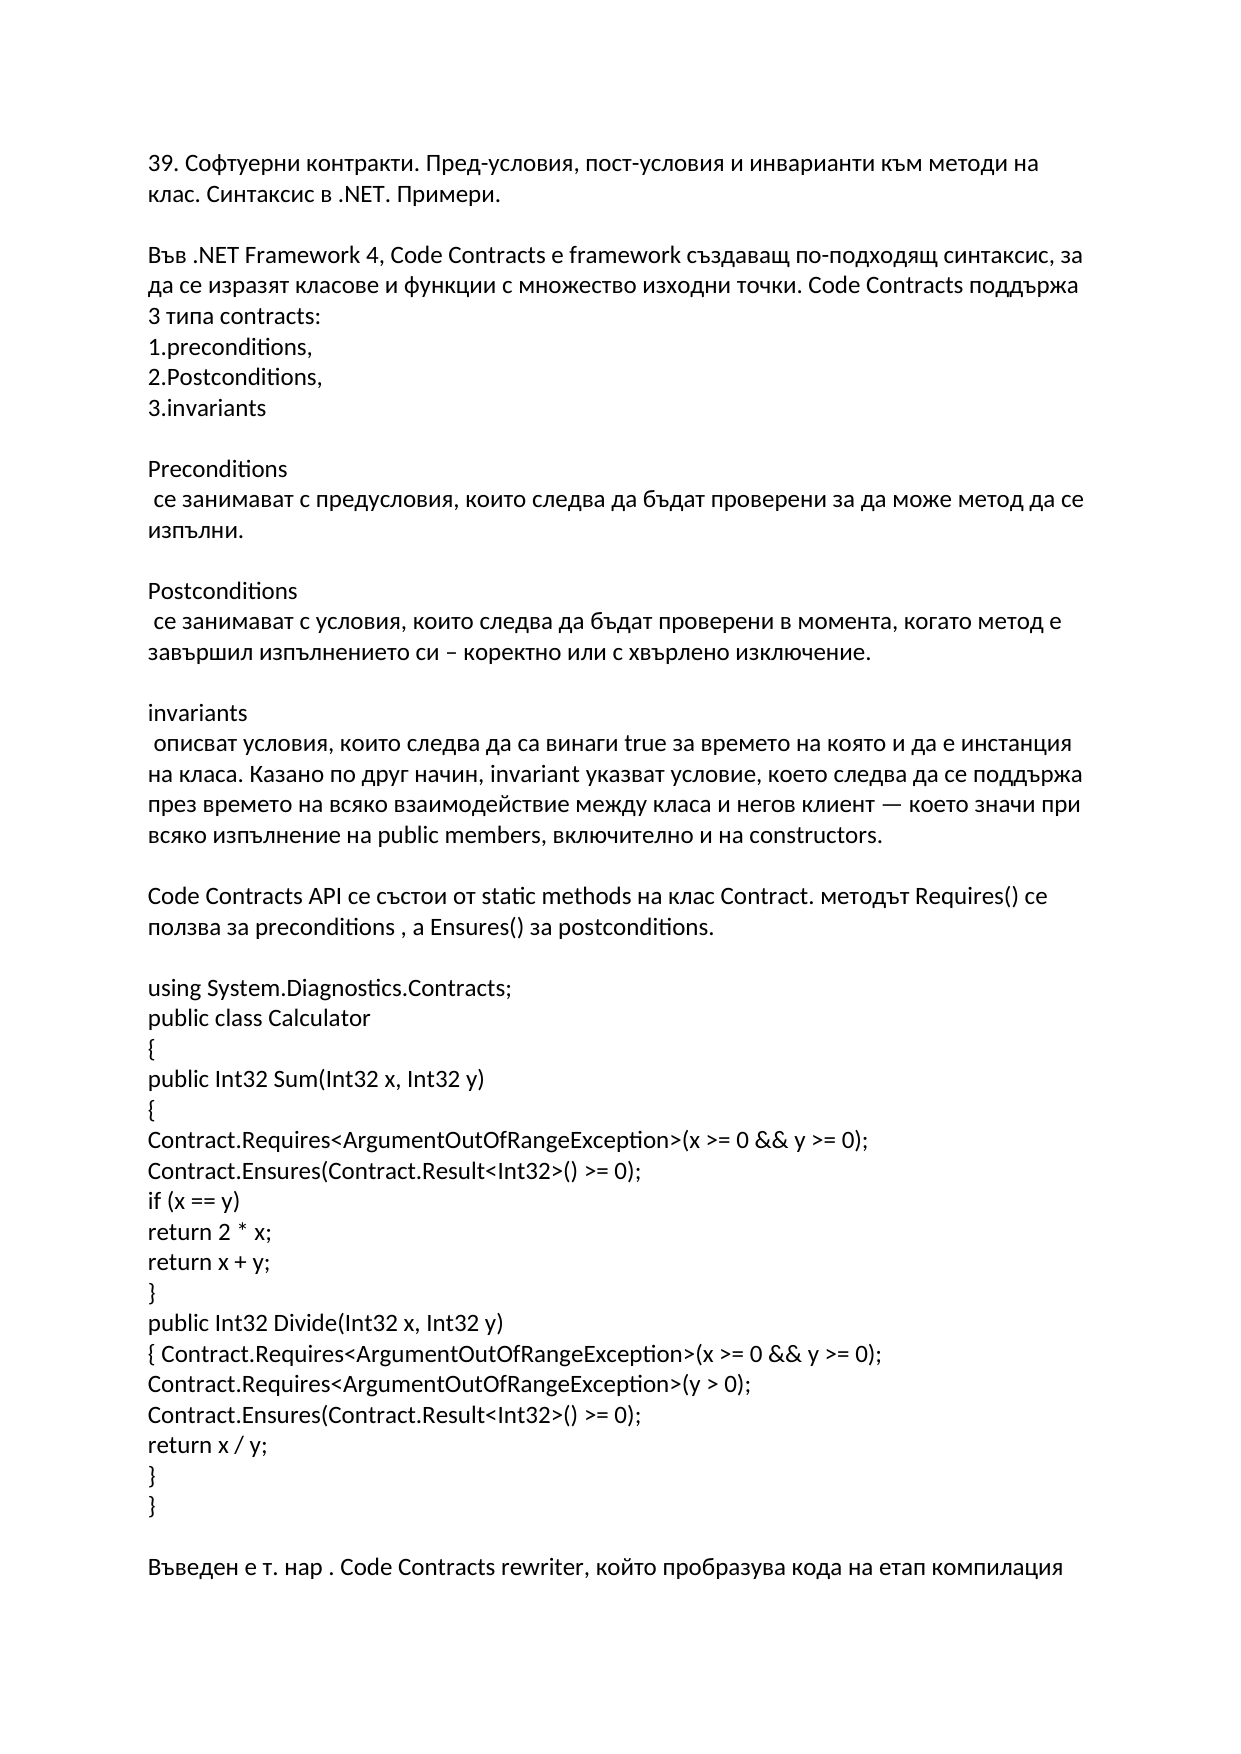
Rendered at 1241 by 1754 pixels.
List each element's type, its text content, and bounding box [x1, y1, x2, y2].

text Във .NET Framework 4, Code Contracts е framework създаващ по-подходящ синтаксис, за да се изразят класове и функции с множество изходни точки. Code Contracts поддържа 3 типа contracts: [148, 239, 1093, 331]
text } [148, 1491, 1093, 1521]
text } [148, 1460, 1093, 1491]
text invariants [148, 697, 1093, 727]
text return 2 * x; [148, 1216, 1093, 1246]
text 1.preconditions, [148, 331, 1093, 361]
text Въведен е т. нар . Code Contracts rewriter, който пробразува кода на етап компилация [148, 1552, 1093, 1582]
text public Int32 Divide(Int32 x, Int32 y) [148, 1307, 1093, 1338]
text { [148, 1094, 1093, 1124]
text return x / y; [148, 1429, 1093, 1460]
text Code Contracts API се състои от static methods на клас Contract. методът Requires() се ползва за preconditions , а Ensures() за postconditions. [148, 880, 1093, 941]
text 2.Postconditions, [148, 361, 1093, 392]
text се занимават с условия, които следва да бъдат проверени в момента, когато метод е завършил изпълнението си – коректно или с хвърлено изключение. [148, 605, 1093, 666]
text Preconditions [148, 453, 1093, 483]
text Contract.Requires<ArgumentOutOfRangeException>(x >= 0 && y >= 0); [148, 1124, 1093, 1155]
text { [148, 1033, 1093, 1063]
text 3.invariants [148, 392, 1093, 422]
text public class Calculator [148, 1002, 1093, 1033]
text Contract.Ensures(Contract.Result<Int32>() >= 0); [148, 1155, 1093, 1185]
text public Int32 Sum(Int32 x, Int32 y) [148, 1063, 1093, 1094]
text описват условия, които следва да са винаги true за времето на която и да е инстанция на класа. Казано по друг начин, invariant указват условие, което следва да се поддържа през времето на всяко взаимодействие между класа и негов клиент — което значи при всяко изпълнение на public members, включително и на constructors. [148, 727, 1093, 849]
text return x + y; [148, 1246, 1093, 1277]
text 39. Софтуерни контракти. Пред-условия, пост-условия и инварианти към методи на клас. Синтаксис в .NET. Примери. [148, 148, 1093, 209]
text using System.Diagnostics.Contracts; [148, 972, 1093, 1002]
text { Contract.Requires<ArgumentOutOfRangeException>(x >= 0 && y >= 0); [148, 1338, 1093, 1368]
text Postconditions [148, 575, 1093, 605]
text се занимават с предусловия, които следва да бъдат проверени за да може метод да се изпълни. [148, 483, 1093, 544]
text if (x == y) [148, 1185, 1093, 1216]
text Contract.Ensures(Contract.Result<Int32>() >= 0); [148, 1399, 1093, 1429]
text } [148, 1277, 1093, 1307]
text Contract.Requires<ArgumentOutOfRangeException>(y > 0); [148, 1368, 1093, 1399]
